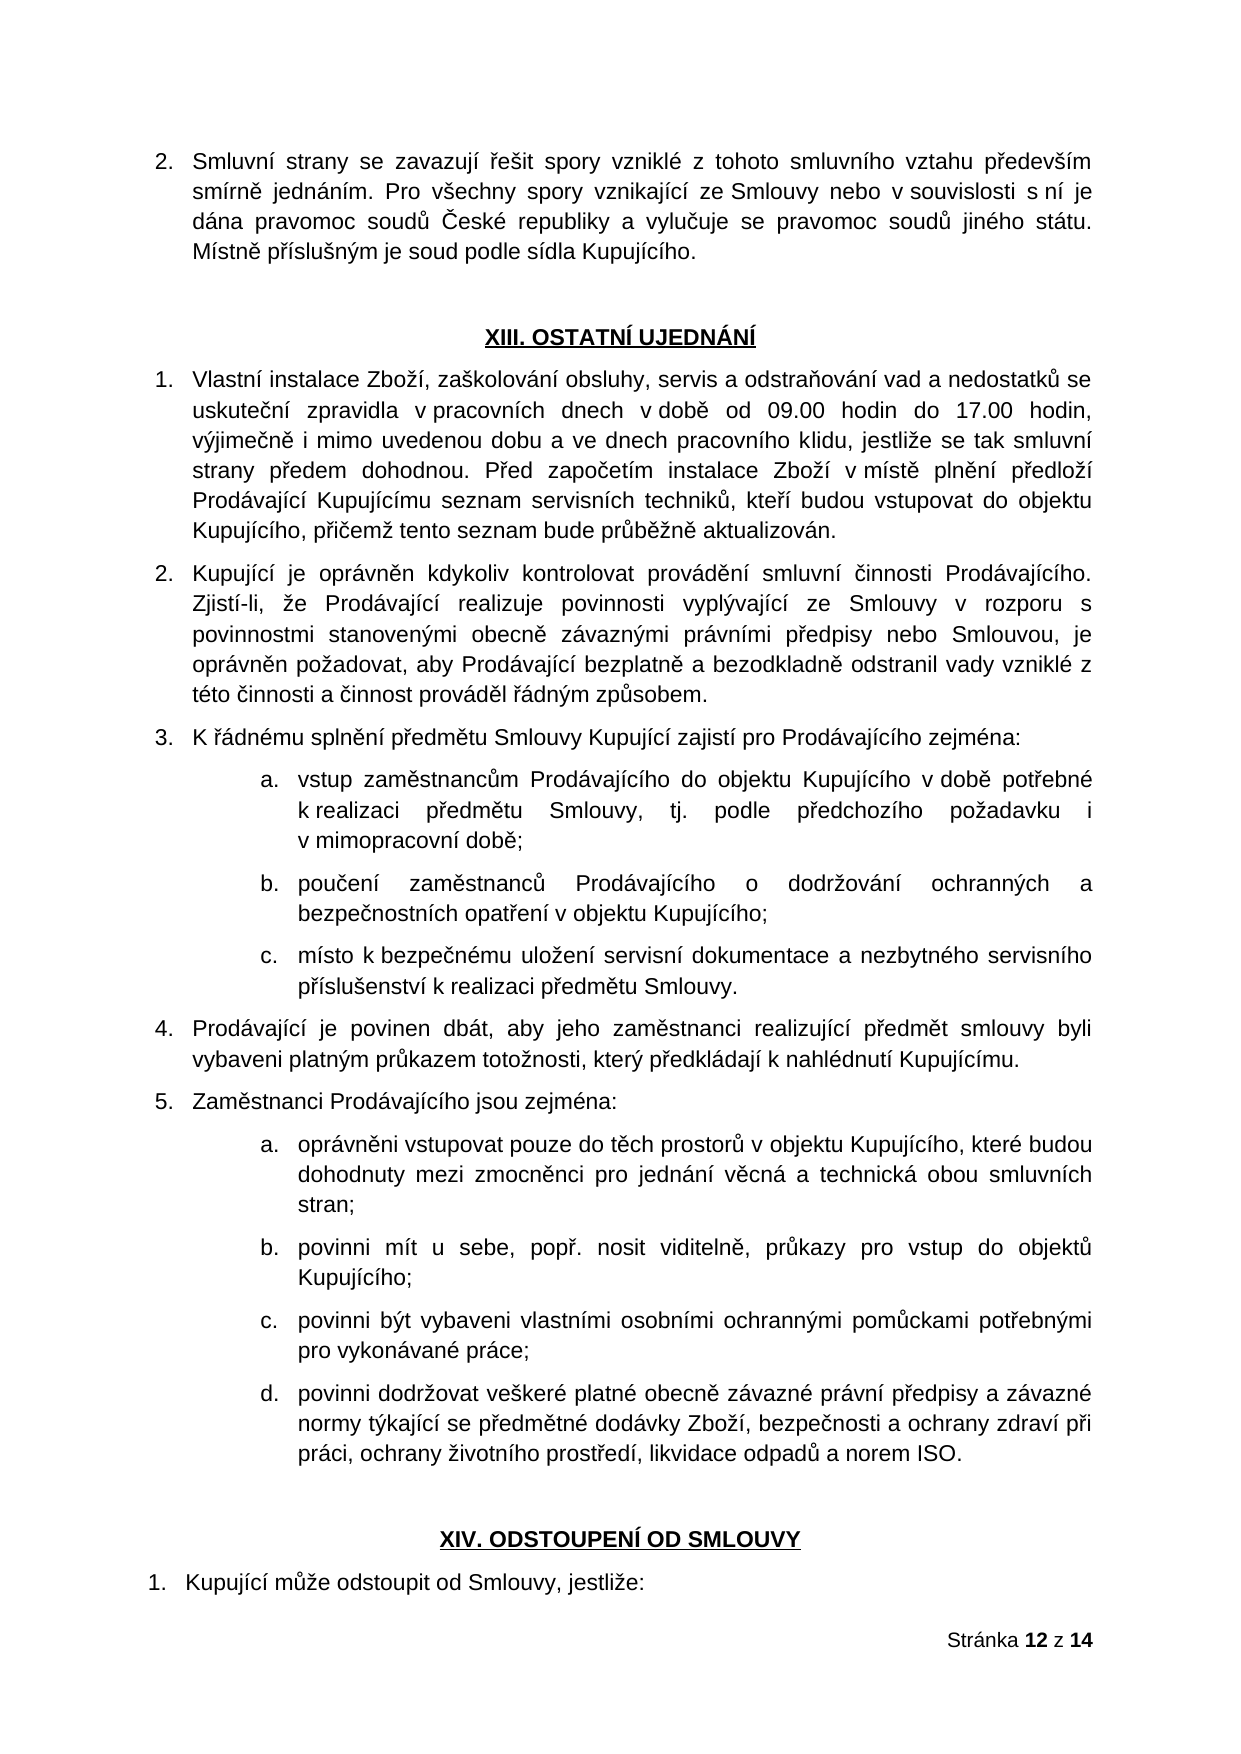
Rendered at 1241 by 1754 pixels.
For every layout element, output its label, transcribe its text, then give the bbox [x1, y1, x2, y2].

list K řádnému splnění předmětu Smlouvy Kupující zajistí pro Prodávajícího zejména: [154, 724, 1093, 750]
list Smluvní strany se zavazují řešit spory vzniklé z tohoto smluvního vztahu především smírně jednáním. Pro všechny spory vznikající ze Smlouvy nebo v souvislosti s ní je dána pravomoc soudů České republiky a vylučuje se pravomoc soudů jiného státu. Místně příslušným je soud podle sídla Kupujícího. [154, 148, 1093, 264]
list Zaměstnanci Prodávajícího jsou zejména: [154, 1088, 1093, 1114]
list vstup zaměstnancům Prodávajícího do objektu Kupujícího v době potřebné k realizaci předmětu Smlouvy, tj. podle předchozího požadavku i v mimopracovní době; [260, 766, 1093, 853]
list Kupující může odstoupit od Smlouvy, jestliže: [148, 1568, 1093, 1595]
text XIII. ostatní ujednání [148, 324, 1093, 350]
list povinni dodržovat veškeré platné obecně závazné právní předpisy a závazné normy týkající se předmětné dodávky Zboží, bezpečnosti a ochrany zdraví při práci, ochrany životního prostředí, likvidace odpadů a norem ISO. [260, 1380, 1093, 1467]
list povinni být vybaveni vlastními osobními ochrannými pomůckami potřebnými pro vykonávané práce; [260, 1307, 1093, 1363]
text XIV. ODSTOUPENÍ OD SMLOUVY [148, 1526, 1093, 1552]
list Vlastní instalace Zboží, zaškolování obsluhy, servis a odstraňování vad a nedostatků se uskuteční zpravidla v pracovních dnech v době od 09.00 hodin do 17.00 hodin, výjimečně i mimo uvedenou dobu a ve dnech pracovního klidu, jestliže se tak smluvní strany předem dohodnou. Před započetím instalace Zboží v místě plnění předloží Prodávající Kupujícímu seznam servisních techniků, kteří budou vstupovat do objektu Kupujícího, přičemž tento seznam bude průběžně aktualizován. [154, 366, 1093, 544]
list poučení zaměstnanců Prodávajícího o dodržování ochranných a bezpečnostních opatření v objektu Kupujícího; [260, 869, 1093, 926]
list místo k bezpečnému uložení servisní dokumentace a nezbytného servisního příslušenství k realizaci předmětu Smlouvy. [260, 942, 1093, 999]
list povinni mít u sebe, popř. nosit viditelně, průkazy pro vstup do objektů Kupujícího; [260, 1234, 1093, 1291]
list Prodávající je povinen dbát, aby jeho zaměstnanci realizující předmět smlouvy byli vybaveni platným průkazem totožnosti, který předkládají k nahlédnutí Kupujícímu. [154, 1015, 1093, 1072]
list oprávněni vstupovat pouze do těch prostorů v objektu Kupujícího, které budou dohodnuty mezi zmocněnci pro jednání věcná a technická obou smluvních stran; [260, 1131, 1093, 1218]
list Kupující je oprávněn kdykoliv kontrolovat provádění smluvní činnosti Prodávajícího. Zjistí-li, že Prodávající realizuje povinnosti vyplývající ze Smlouvy v rozporu s povinnostmi stanovenými obecně závaznými právními předpisy nebo Smlouvou, je oprávněn požadovat, aby Prodávající bezplatně a bezodkladně odstranil vady vzniklé z této činnosti a činnost prováděl řádným způsobem. [154, 560, 1093, 707]
